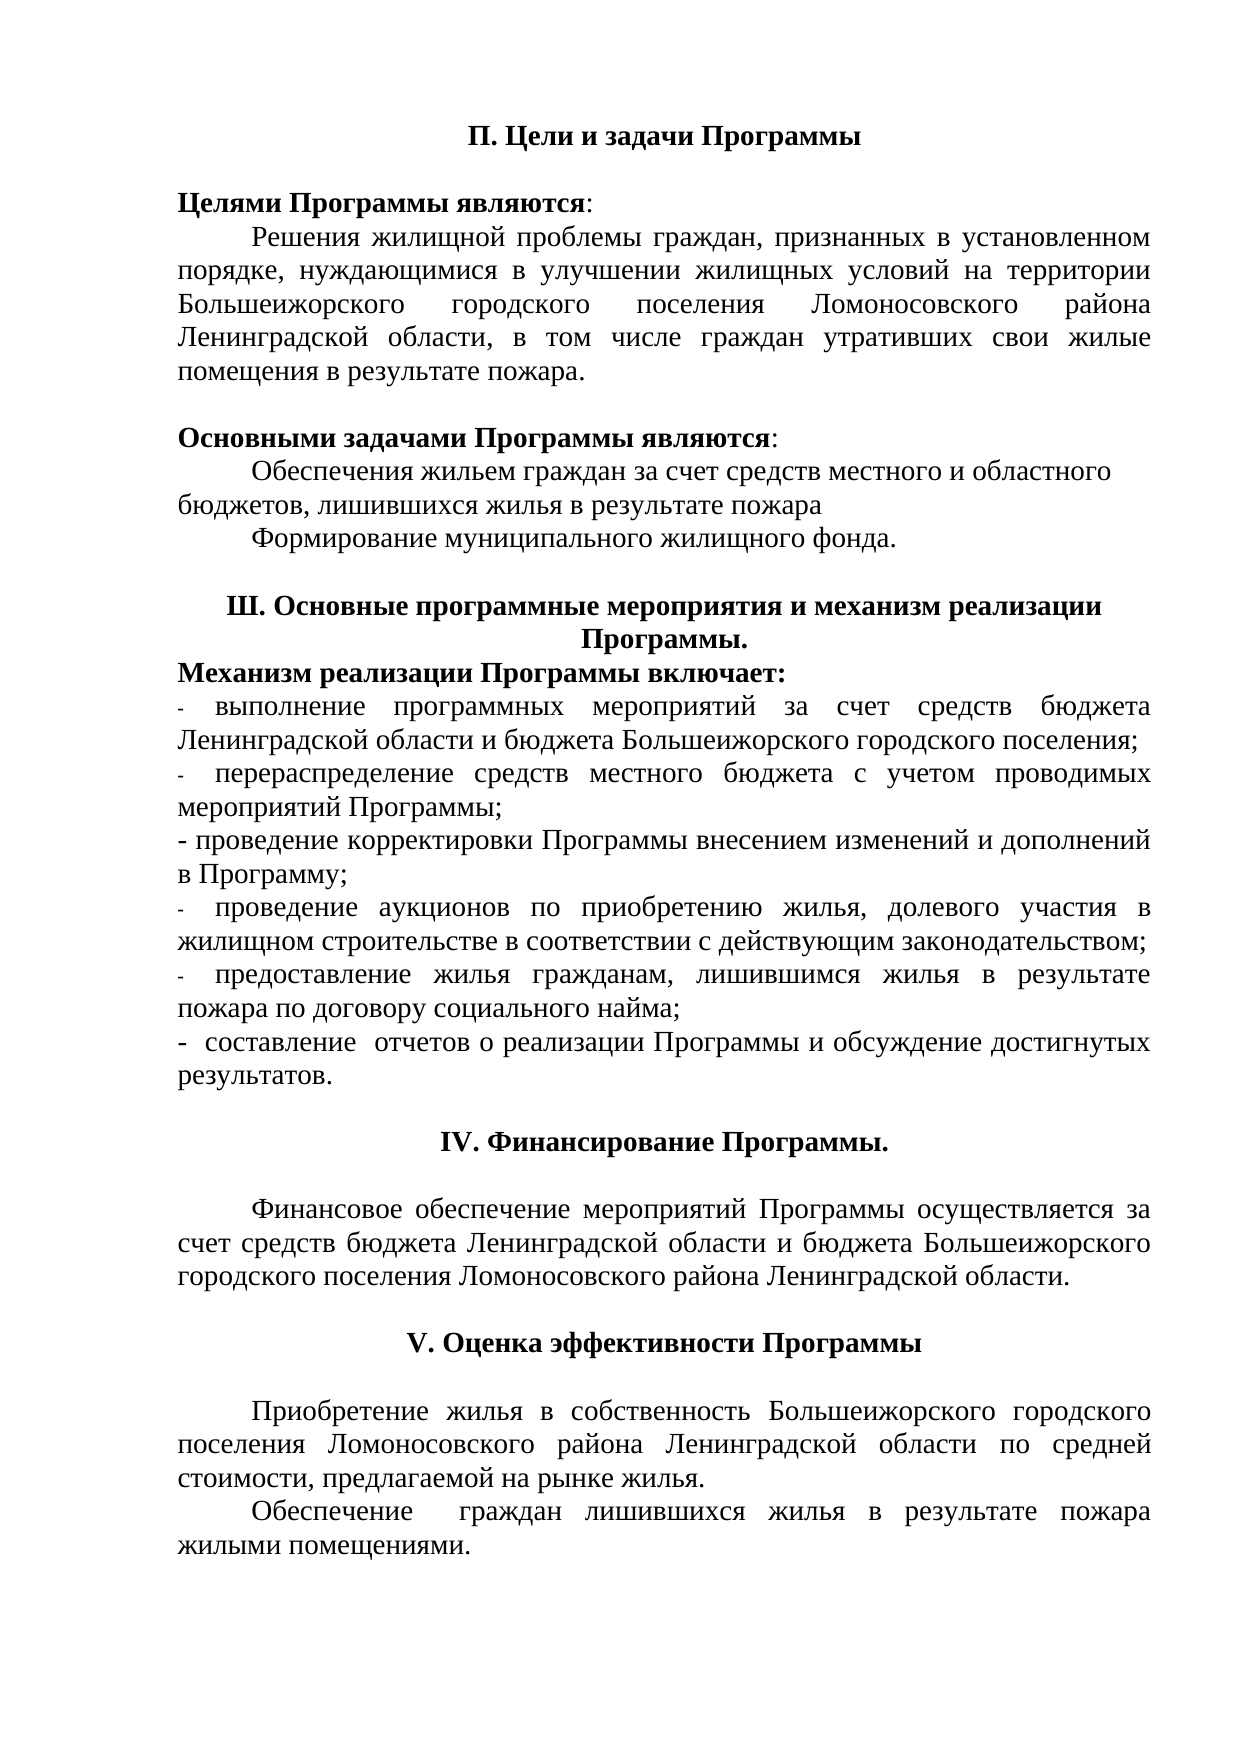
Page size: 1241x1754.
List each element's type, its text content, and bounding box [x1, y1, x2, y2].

text IV. Финансирование Программы. [177, 1124, 1152, 1158]
text Механизм реализации Программы включает: [177, 655, 1152, 688]
text Обеспечение граждан лишившихся жилья в результате пожара жилыми помещениями. [177, 1493, 1152, 1560]
text Приобретение жилья в собственность Большеижорского городского поселения Ломоносовского района Ленинградской области по средней стоимости, предлагаемой на рынке жилья. [177, 1393, 1152, 1493]
list выполнение программных мероприятий за счет средств бюджета Ленинградской области и бюджета Большеижорского городского поселения; [177, 688, 1152, 755]
text Финансовое обеспечение мероприятий Программы осуществляется за счет средств бюджета Ленинградской области и бюджета Большеижорского городского поселения Ломоносовского района Ленинградской области. [177, 1191, 1152, 1292]
text Решения жилищной проблемы граждан, признанных в установленном порядке, нуждающимися в улучшении жилищных условий на территории Большеижорского городского поселения Ломоносовского района Ленинградской области, в том числе граждан утративших свои жилые помещения в результате пожара. [177, 219, 1152, 386]
text V. Оценка эффективности Программы [177, 1326, 1152, 1359]
list предоставление жилья гражданам, лишившимся жилья в результате пожара по договору социального найма; [177, 957, 1152, 1024]
text Целями Программы являются: [177, 185, 1152, 219]
list перераспределение средств местного бюджета с учетом проводимых мероприятий Программы; [177, 755, 1152, 822]
text Основными задачами Программы являются: [177, 420, 1152, 453]
text Ш. Основные программные мероприятия и механизм реализации Программы. [177, 588, 1152, 655]
text П. Цели и задачи Программы [177, 118, 1152, 152]
list проведение аукционов по приобретению жилья, долевого участия в жилищном строительстве в соответствии с действующим законодательством; [177, 889, 1152, 957]
text - проведение корректировки Программы внесением изменений и дополнений в Программу; [177, 822, 1152, 889]
text - составление отчетов о реализации Программы и обсуждение достигнутых результатов. [177, 1024, 1152, 1091]
text Формирование муниципального жилищного фонда. [177, 521, 1152, 554]
text Обеспечения жильем граждан за счет средств местного и областного бюджетов, лишившихся жилья в результате пожара [177, 453, 1152, 521]
